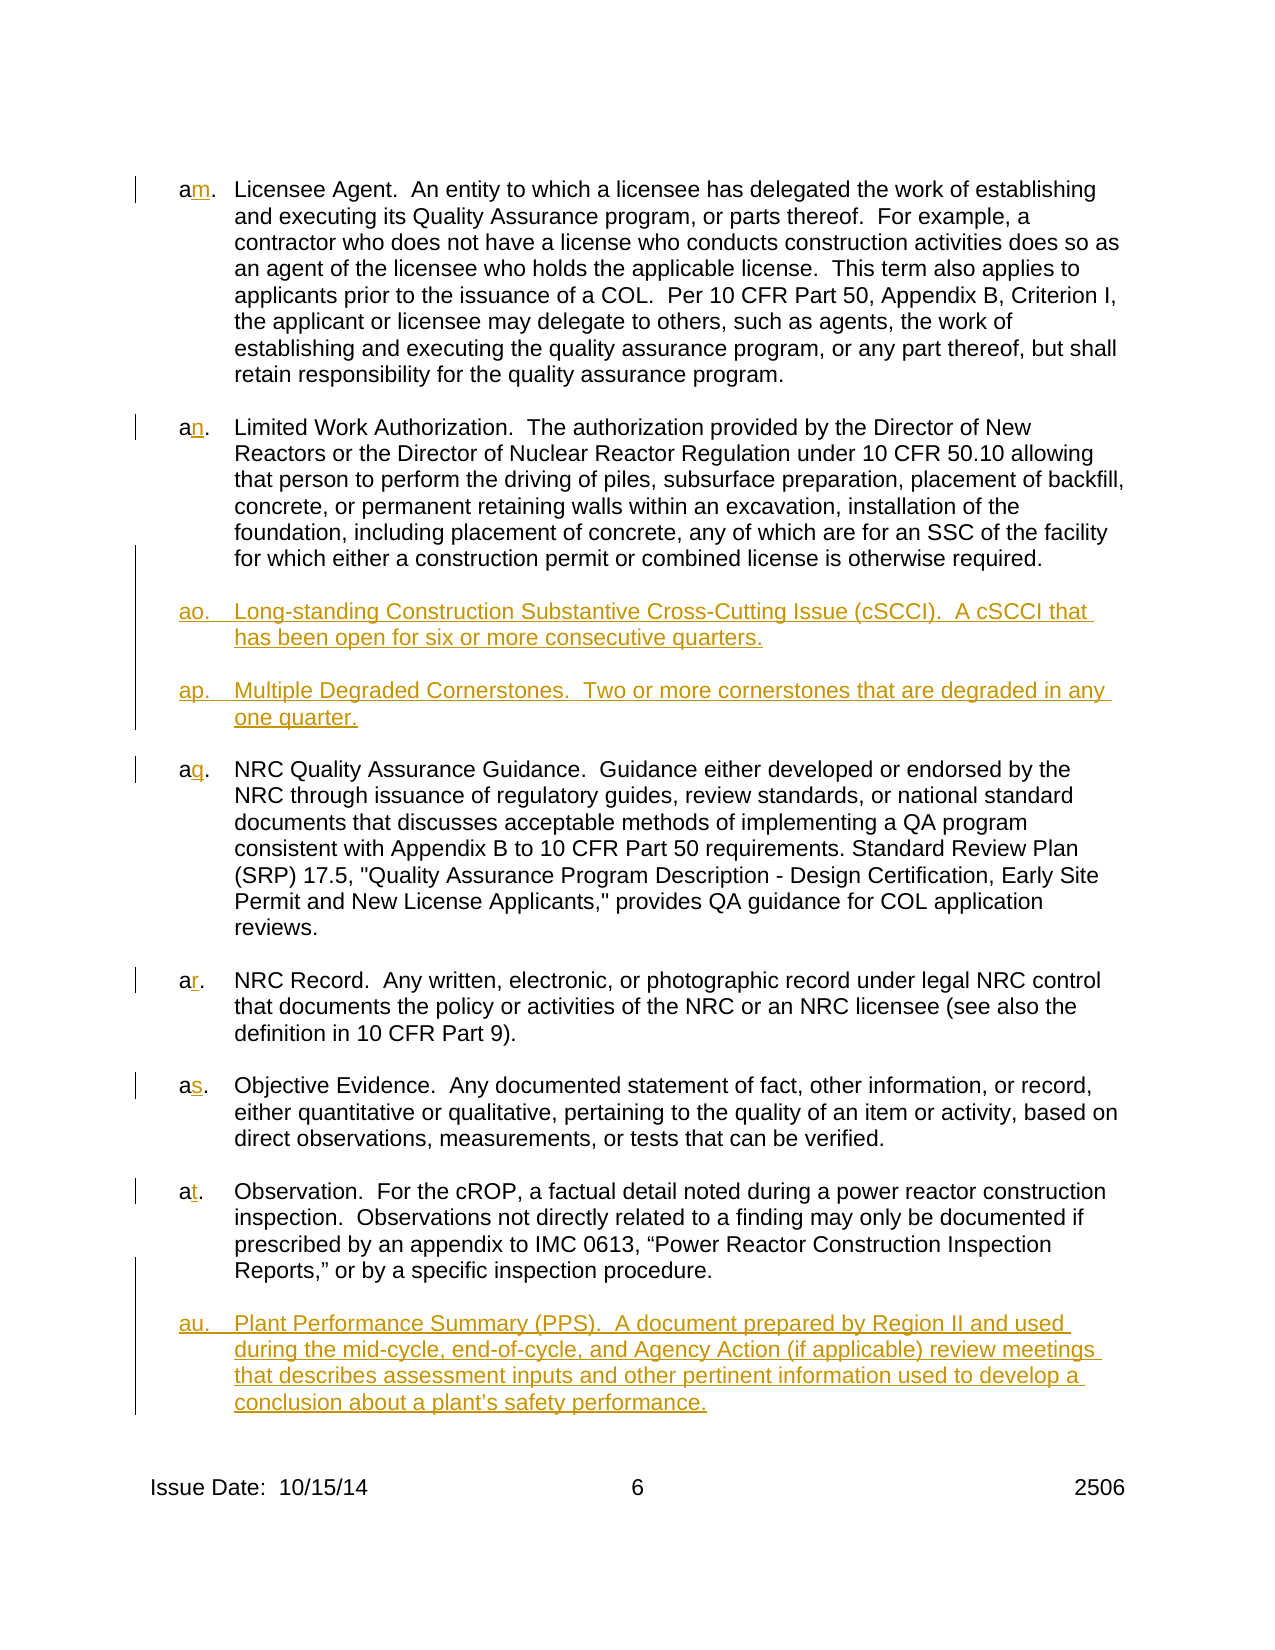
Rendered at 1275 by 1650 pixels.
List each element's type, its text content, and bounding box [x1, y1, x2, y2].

text a. Limited Work Authorization. The authorization provided by the Director of New Reactors or the Director of Nuclear Reactor Regulation under 10 CFR 50.10 allowing that person to perform the driving of piles, subsurface preparation, placement of backfill, concrete, or permanent retaining walls within an excavation, installation of the foundation, including placement of concrete, any of which are for an SSC of the facility for which either a construction permit or combined license is otherwise required. [178, 413, 1125, 572]
text a. Licensee Agent. An entity to which a licensee has delegated the work of establishing and executing its Quality Assurance program, or parts thereof. For example, a contractor who does not have a license who conducts construction activities does so as an agent of the licensee who holds the applicable license. This term also applies to applicants prior to the issuance of a COL. Per 10 CFR Part 50, Appendix B, Criterion I, the applicant or licensee may delegate to others, such as agents, the work of establishing and executing the quality assurance program, or any part thereof, but shall retain responsibility for the quality assurance program. [178, 176, 1125, 387]
text a. Objective Evidence. Any documented statement of fact, other information, or record, either quantitative or qualitative, pertaining to the quality of an item or activity, based on direct observations, measurements, or tests that can be verified. [178, 1072, 1125, 1151]
text a. NRC Quality Assurance Guidance. Guidance either developed or endorsed by the NRC through issuance of regulatory guides, review standards, or national standard documents that discusses acceptable methods of implementing a QA program consistent with Appendix B to 10 CFR Part 50 requirements. Standard Review Plan (SRP) 17.5, "Quality Assurance Program Description - Design Certification, Early Site Permit and New License Applicants," provides QA guidance for COL application reviews. [178, 756, 1125, 941]
text a. NRC Record. Any written, electronic, or photographic record under legal NRC control that documents the policy or activities of the NRC or an NRC licensee (see also the definition in 10 CFR Part 9). [178, 967, 1125, 1046]
text a. Observation. For the cROP, a factual detail noted during a power reactor construction inspection. Observations not directly related to a finding may only be documented if prescribed by an appendix to IMC 0613, “Power Reactor Construction Inspection Reports,” or by a specific inspection procedure. [178, 1178, 1125, 1283]
